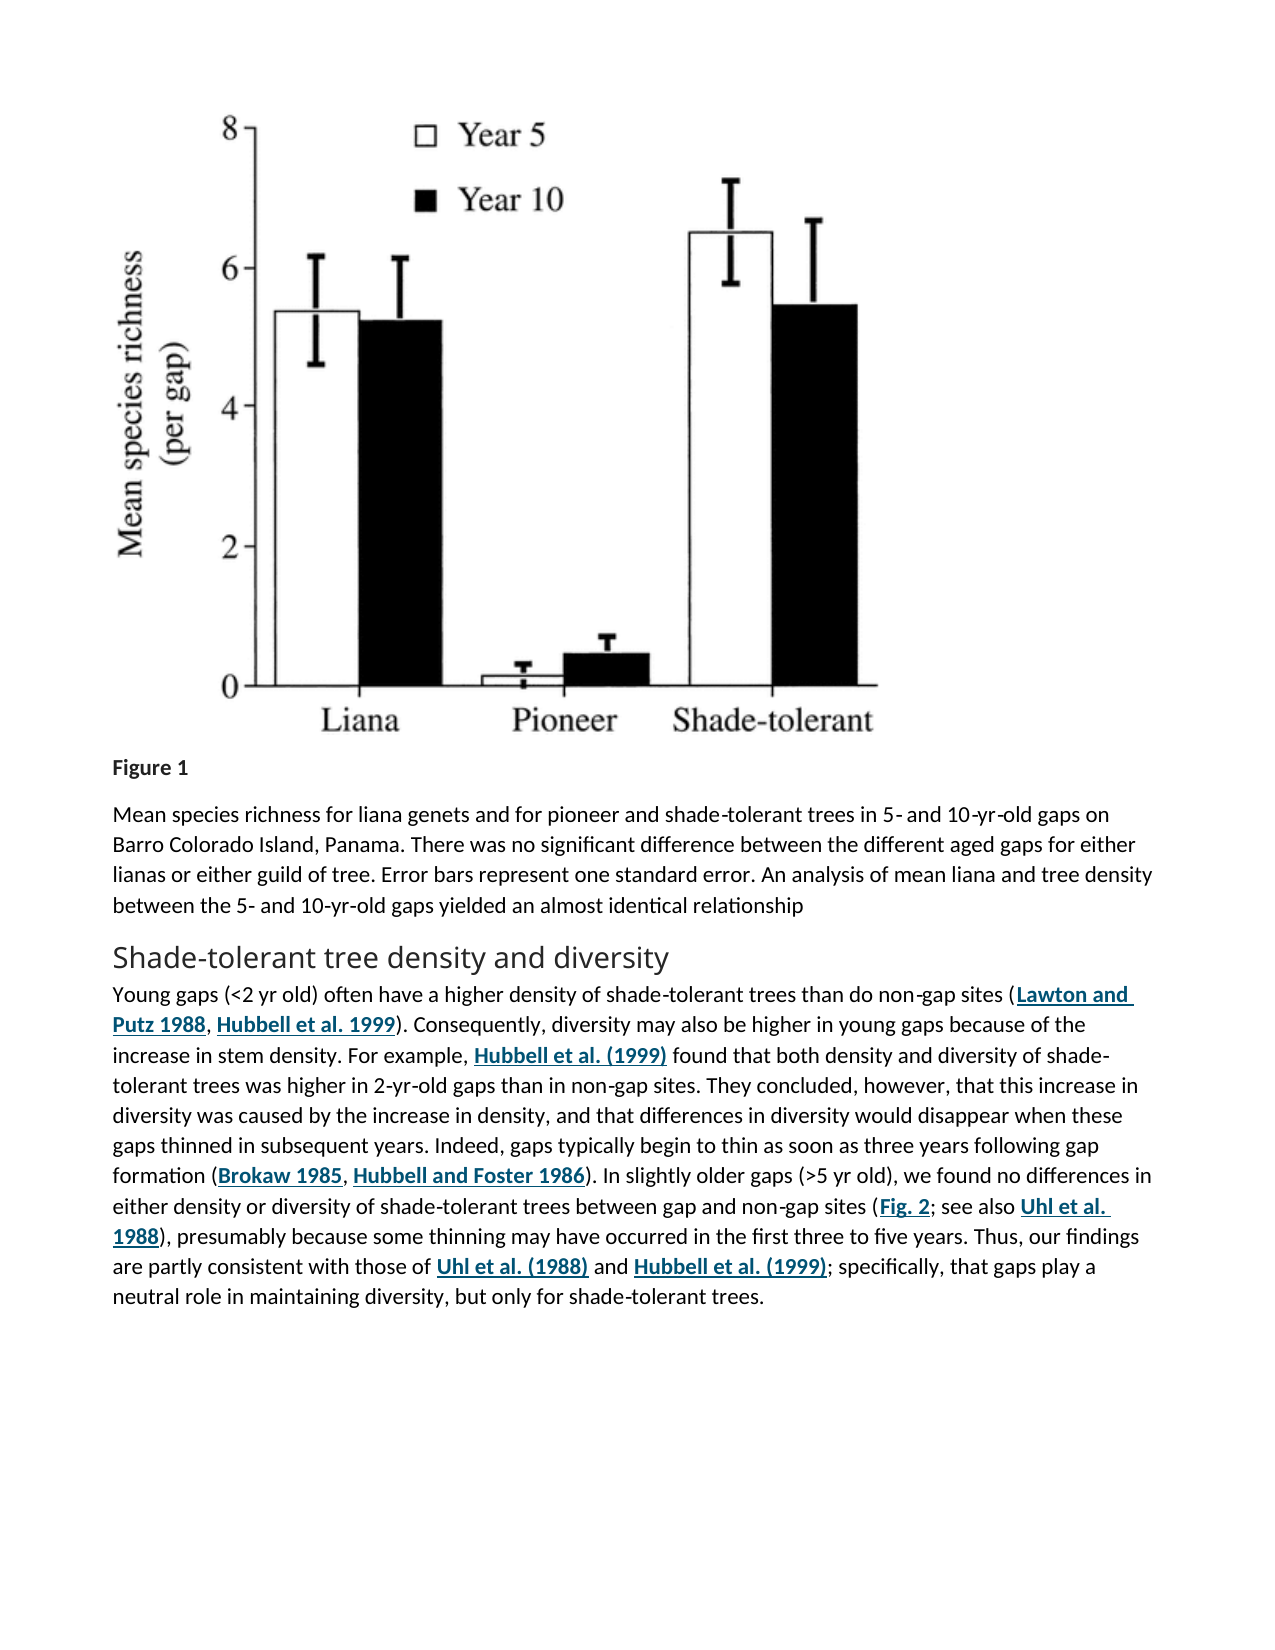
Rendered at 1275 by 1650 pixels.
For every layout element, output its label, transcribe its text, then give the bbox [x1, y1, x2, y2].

text Figure 1 [112, 753, 1162, 781]
text Young gaps (<2 yr old) often have a higher density of shade‐tolerant trees than do non‐gap sites (Lawton and Putz 1988, Hubbell et al. 1999). Consequently, diversity may also be higher in young gaps because of the increase in stem density. For example, Hubbell et al. (1999) found that both density and diversity of shade‐tolerant trees was higher in 2‐yr‐old gaps than in non‐gap sites. They concluded, however, that this increase in diversity was caused by the increase in density, and that differences in diversity would disappear when these gaps thinned in subsequent years. Indeed, gaps typically begin to thin as soon as three years following gap formation (Brokaw 1985, Hubbell and Foster 1986). In slightly older gaps (>5 yr old), we found no differences in either density or diversity of shade‐tolerant trees between gap and non‐gap sites (Fig. 2; see also Uhl et al. 1988), presumably because some thinning may have occurred in the first three to five years. Thus, our findings are partly consistent with those of Uhl et al. (1988) and Hubbell et al. (1999); specifically, that gaps play a neutral role in maintaining diversity, but only for shade‐tolerant trees. [112, 980, 1162, 1311]
subtitle Shade‐tolerant tree density and diversity [112, 938, 1162, 977]
picture [112, 112, 894, 735]
text Mean species richness for liana genets and for pioneer and shade‐tolerant trees in 5‐ and 10‐yr‐old gaps on Barro Colorado Island, Panama. There was no significant difference between the different aged gaps for either lianas or either guild of tree. Error bars represent one standard error. An analysis of mean liana and tree density between the 5‐ and 10‐yr‐old gaps yielded an almost identical relationship [112, 800, 1162, 919]
